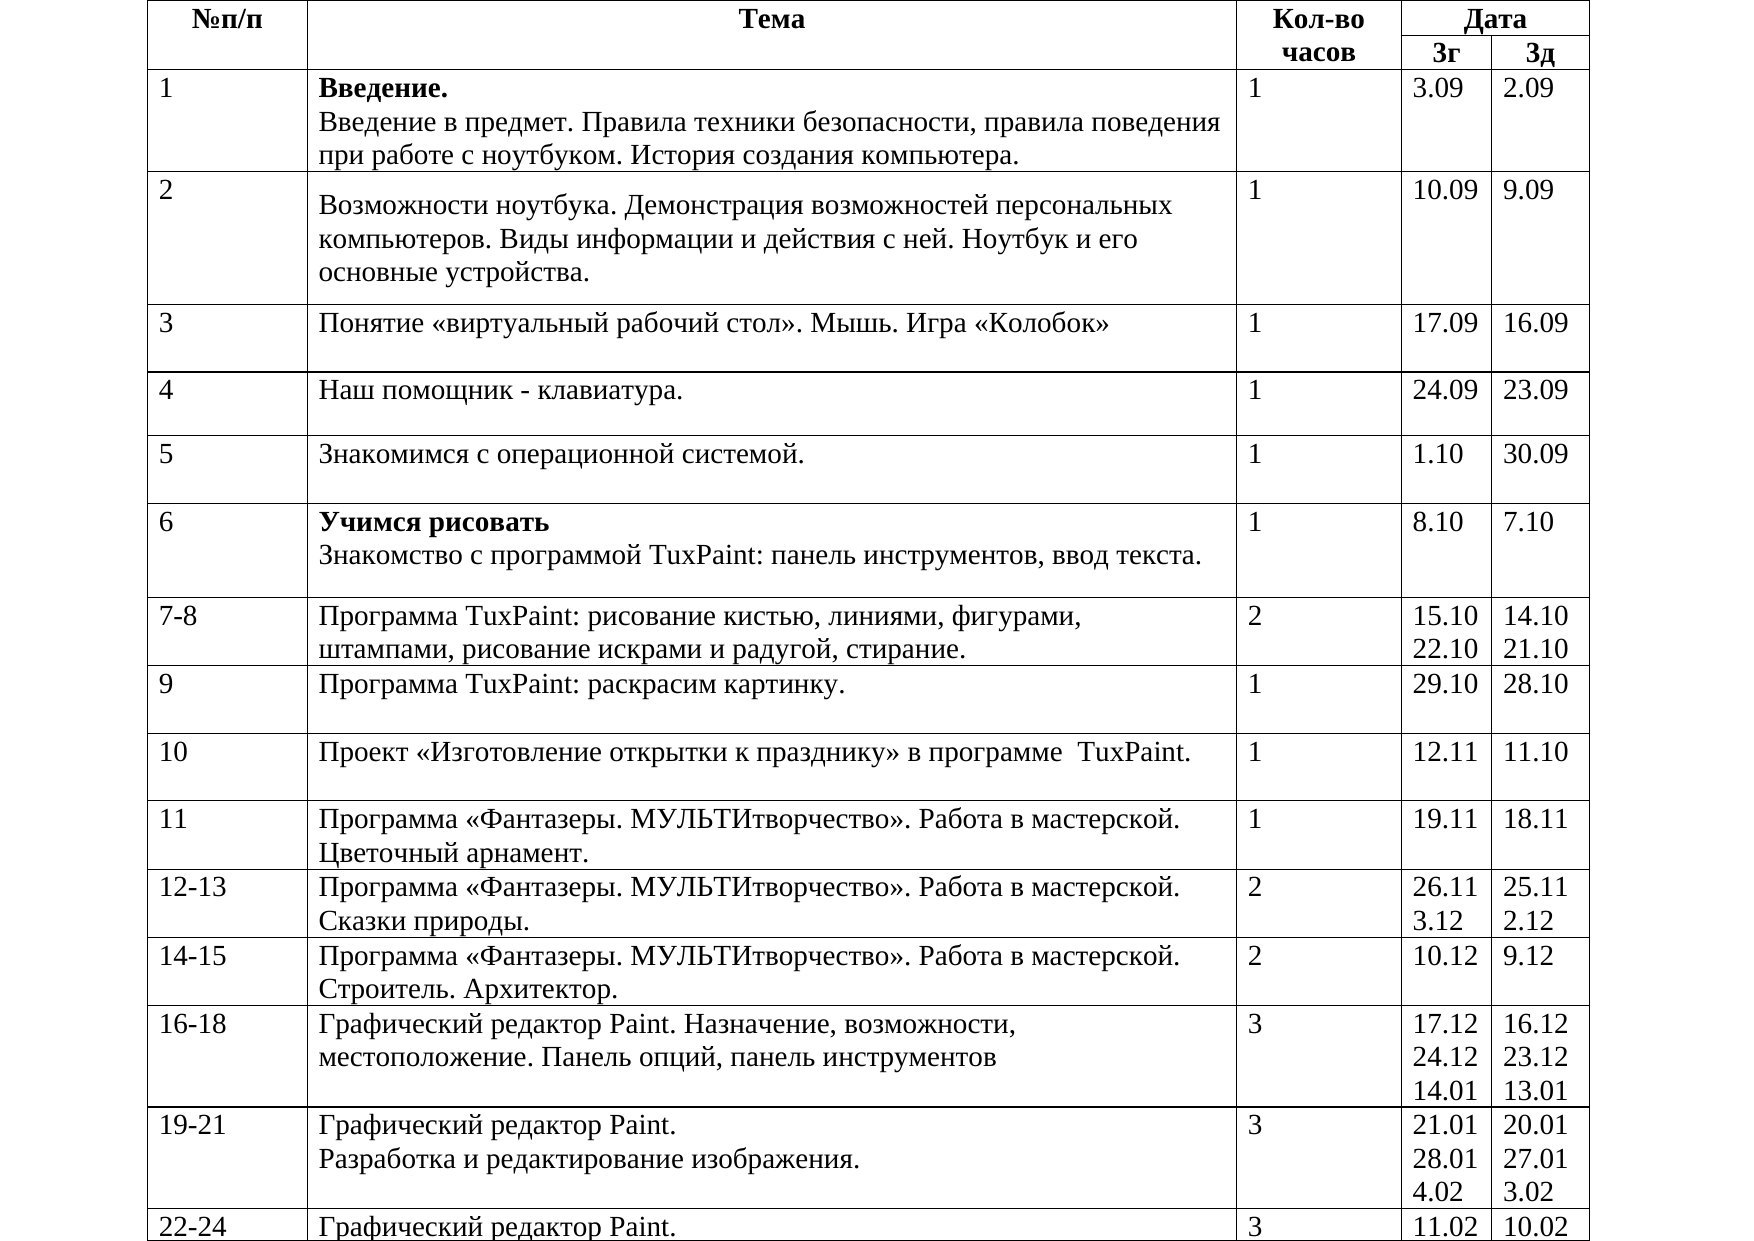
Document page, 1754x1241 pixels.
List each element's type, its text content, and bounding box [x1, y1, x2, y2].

table_cell 15.10 22.10 [1402, 598, 1491, 665]
table_cell 1 [1237, 504, 1401, 597]
table_header Дата [1402, 1, 1589, 34]
table_cell 2 [148, 172, 307, 304]
table_cell 12.11 [1402, 734, 1491, 800]
table_cell 3 [1237, 1006, 1401, 1106]
table_cell 1 [1237, 666, 1401, 733]
table_cell 1 [1237, 172, 1401, 304]
table_header Кол-во часов [1237, 1, 1401, 69]
table_cell 9.09 [1492, 172, 1589, 304]
table_cell 18.11 [1492, 801, 1589, 868]
table_cell 3г [1402, 36, 1491, 69]
table_cell 16-18 [148, 1006, 307, 1106]
table_cell 2 [1237, 938, 1401, 1005]
table_cell 14.10 21.10 [1492, 598, 1589, 665]
table_cell 30.09 [1492, 436, 1589, 503]
table_cell 10.12 [1402, 938, 1491, 1005]
table_cell 25.11 2.12 [1492, 870, 1589, 937]
table_cell Понятие «виртуальный рабочий стол». Мышь. Игра «Колобок» [308, 305, 1236, 371]
table_cell 12-13 [148, 870, 307, 937]
table_cell 24.09 [1402, 373, 1491, 435]
table_cell 16.12 23.12 13.01 [1492, 1006, 1589, 1106]
table_cell Графический редактор Paint. Разработка и редактирование изображения. [308, 1108, 1236, 1208]
table_cell 2 [1237, 598, 1401, 665]
table_cell 28.10 [1492, 666, 1589, 733]
table_cell 17.09 [1402, 305, 1491, 371]
table_cell 29.10 [1402, 666, 1491, 733]
table_cell 1 [1237, 305, 1401, 371]
table_cell Проект «Изготовление открытки к празднику» в программе TuxPaint. [308, 734, 1236, 800]
table_cell 3д [1492, 36, 1589, 69]
table_cell 2.09 [1492, 70, 1589, 171]
table_cell Возможности ноутбука. Демонстрация возможностей персональных компьютеров. Виды информации и действия с ней. Ноутбук и его основные устройства. [308, 172, 1236, 304]
table_cell 1 [148, 70, 307, 171]
table_header №п/п [148, 1, 307, 69]
table_cell 8.10 [1402, 504, 1491, 597]
table_cell 1 [1237, 70, 1401, 171]
table_cell Программа «Фантазеры. МУЛЬТИтворчество». Работа в мастерской. Цветочный арнамент. [308, 801, 1236, 868]
table_cell 19-21 [148, 1108, 307, 1208]
table_cell 10.09 [1402, 172, 1491, 304]
table_cell Программа «Фантазеры. МУЛЬТИтворчество». Работа в мастерской. Сказки природы. [308, 870, 1236, 937]
table_cell 7.10 [1492, 504, 1589, 597]
table_cell 14-15 [148, 938, 307, 1005]
table_cell 11 [148, 801, 307, 868]
table_cell Введение. Введение в предмет. Правила техники безопасности, правила поведения при работе с ноутбуком. История создания компьютера. [308, 70, 1236, 171]
table_cell Наш помощник - клавиатура. [308, 373, 1236, 435]
table_cell 2 [1237, 870, 1401, 937]
table_cell 1 [1237, 436, 1401, 503]
table_cell 3.09 [1402, 70, 1491, 171]
table_cell Учимся рисовать Знакомство с программой TuxPaint: панель инструментов, ввод текста. [308, 504, 1236, 597]
table_cell 1 [1237, 734, 1401, 800]
table_cell 1.10 [1402, 436, 1491, 503]
table_cell Знакомимся с операционной системой. [308, 436, 1236, 503]
table_cell 3 [148, 305, 307, 371]
table_cell 9 [148, 666, 307, 733]
table_cell Программа «Фантазеры. МУЛЬТИтворчество». Работа в мастерской. Строитель. Архитектор. [308, 938, 1236, 1005]
table_cell Графический редактор Paint. Назначение, возможности, местоположение. Панель опций, панель инструментов [308, 1006, 1236, 1106]
table_header Тема [308, 1, 1236, 69]
table_cell 3 [1237, 1108, 1401, 1208]
table_cell 19.11 [1402, 801, 1491, 868]
table_cell 22-24 [148, 1209, 307, 1240]
table_cell 10.02 17.02 24.02 [1492, 1209, 1589, 1240]
table_cell Графический редактор Paint. Копирование, печать рисунков. [308, 1209, 1236, 1240]
table_cell 4 [148, 373, 307, 435]
table_cell 5 [148, 436, 307, 503]
table_cell 1 [1237, 801, 1401, 868]
table_cell Программа TuxPaint: раскрасим картинку. [308, 666, 1236, 733]
table_cell 16.09 [1492, 305, 1589, 371]
table_cell 11.02 18.02 25.02 [1402, 1209, 1491, 1240]
table_cell 26.11 3.12 [1402, 870, 1491, 937]
table_cell Программа TuxPaint: рисование кистью, линиями, фигурами, штампами, рисование искрами и радугой, стирание. [308, 598, 1236, 665]
table_cell 23.09 [1492, 373, 1589, 435]
table_cell 20.01 27.01 3.02 [1492, 1108, 1589, 1208]
table_cell 11.10 [1492, 734, 1589, 800]
table_cell 7-8 [148, 598, 307, 665]
table_cell 10 [148, 734, 307, 800]
table_cell 3 [1237, 1209, 1401, 1240]
table_cell 9.12 [1492, 938, 1589, 1005]
table_cell 17.12 24.12 14.01 [1402, 1006, 1491, 1106]
table_cell 1 [1237, 373, 1401, 435]
table_cell 6 [148, 504, 307, 597]
table_cell 21.01 28.01 4.02 [1402, 1108, 1491, 1208]
